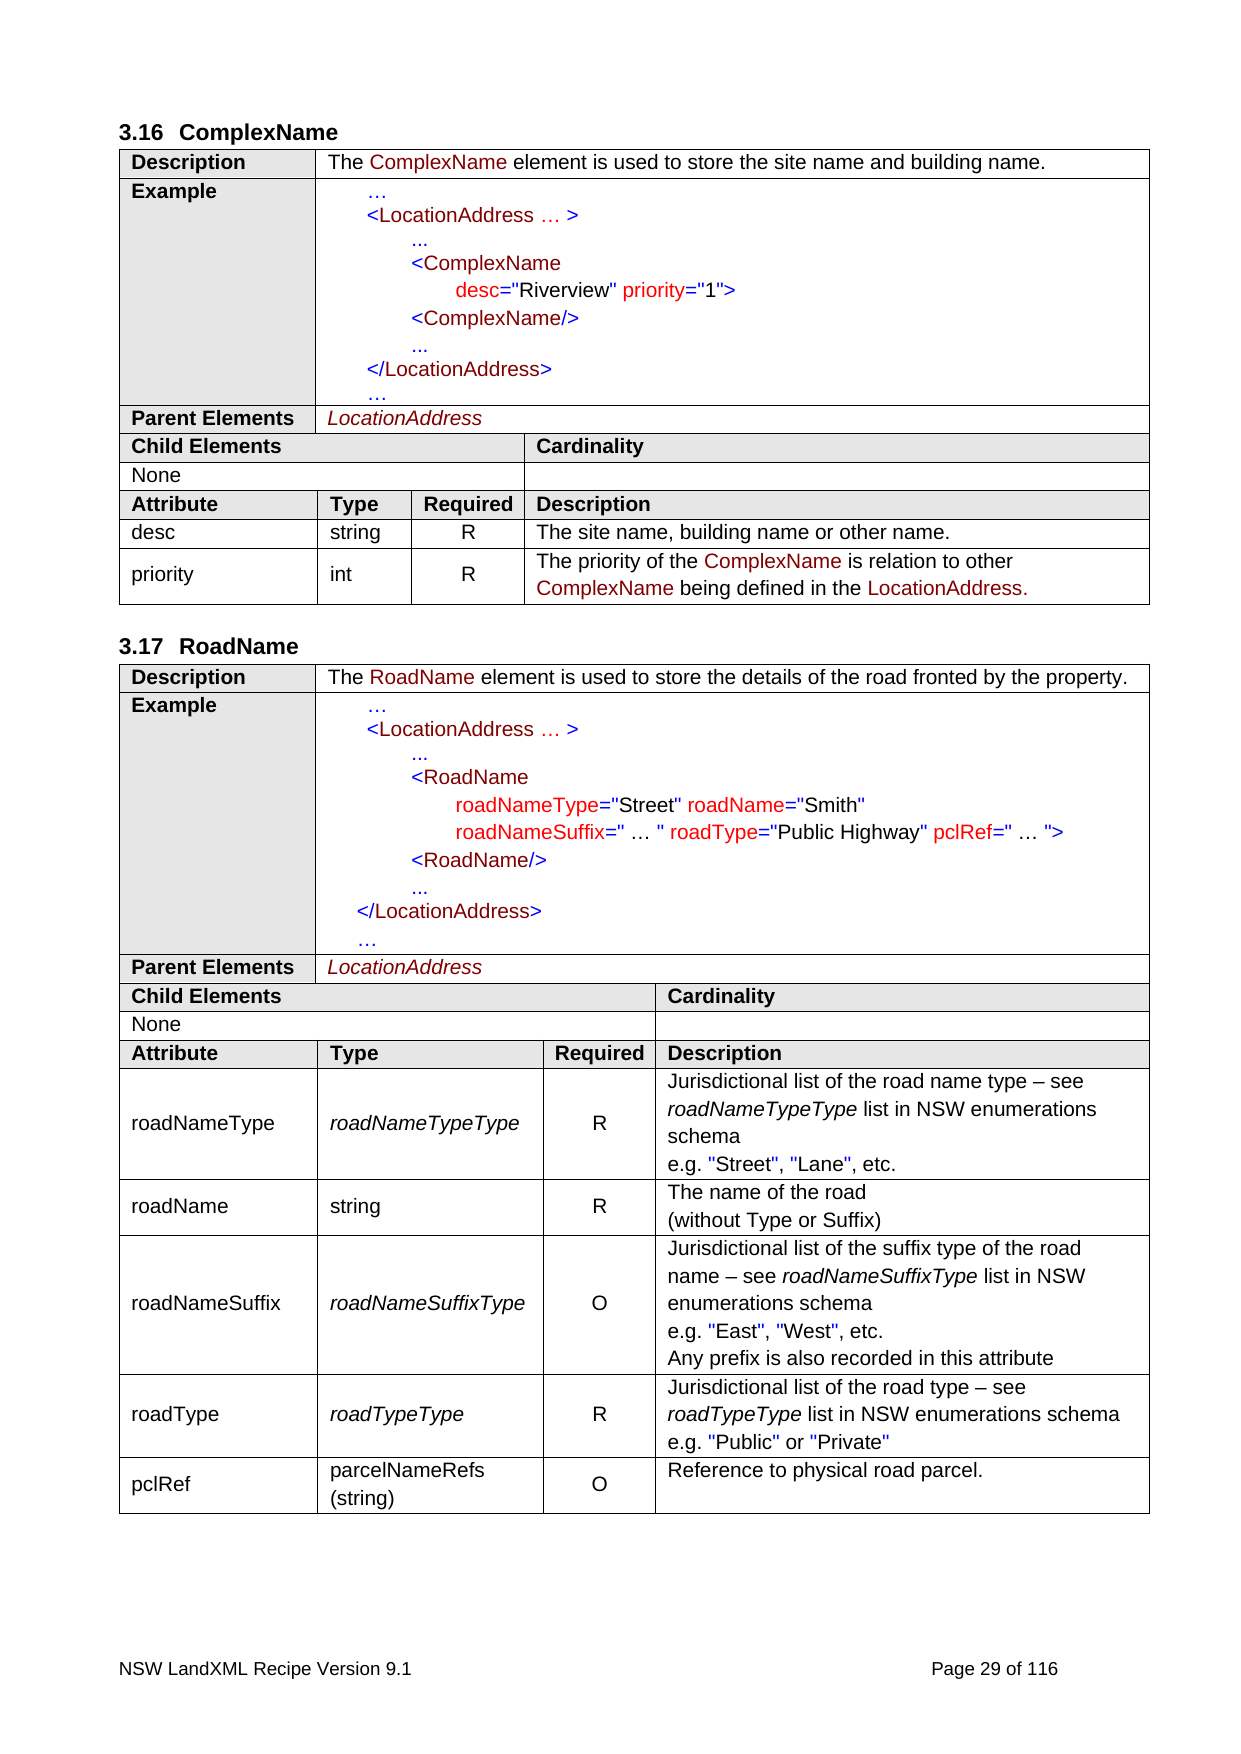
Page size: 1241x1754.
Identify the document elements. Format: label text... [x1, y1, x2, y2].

table_cell R [544, 1180, 655, 1235]
table_cell R [544, 1375, 655, 1457]
table_cell Description [525, 491, 1149, 519]
table_cell R [544, 1069, 655, 1179]
table_cell Attribute [120, 491, 317, 519]
subtitle 3.16 ComplexName [119, 119, 1123, 145]
table_cell The name of the road (without Type or Suffix) [656, 1180, 1149, 1235]
table_cell parcelNameRefs (string) [318, 1458, 543, 1513]
table_cell Parent Elements [120, 406, 315, 433]
table_cell Description [656, 1041, 1149, 1068]
table_cell roadTypeType [318, 1375, 543, 1457]
table_cell [656, 1012, 1149, 1039]
table_cell Jurisdictional list of the road name type – see roadNameTypeType list in NSW enumerations schema e.g. "Street", "Lane", etc. [656, 1069, 1149, 1179]
table_cell Parent Elements [120, 955, 315, 982]
table_cell Type [318, 1041, 543, 1068]
table_cell Required [544, 1041, 655, 1068]
table_cell Attribute [120, 1041, 317, 1068]
table_cell Jurisdictional list of the suffix type of the road name – see roadNameSuffixType list in NSW enumerations schema e.g. "East", "West", etc. Any prefix is also recorded in this attribute [656, 1236, 1149, 1374]
table_cell None [120, 463, 524, 490]
table_cell Reference to physical road parcel. [656, 1458, 1149, 1513]
table_cell R [412, 549, 524, 603]
table_header The RoadName element is used to store the details of the road fronted by the property. [316, 665, 1149, 692]
table_cell Example [120, 693, 315, 954]
table_cell string [318, 520, 411, 547]
table_cell Required [412, 491, 524, 519]
table_cell priority [120, 549, 317, 603]
table_cell … <LocationAddress … > ... <ComplexName desc="Riverview" priority="1"> <ComplexName/> ... </LocationAddress> … [316, 179, 1149, 405]
table_cell Cardinality [656, 984, 1149, 1011]
table_header The ComplexName element is used to store the site name and building name. [316, 150, 1149, 177]
table_cell desc [120, 520, 317, 547]
table_cell string [318, 1180, 543, 1235]
table_header Description [120, 150, 315, 177]
table_cell O [544, 1236, 655, 1374]
table_cell int [318, 549, 411, 603]
table_cell Type [318, 491, 411, 519]
table_cell roadNameSuffix [120, 1236, 317, 1374]
table_cell roadNameTypeType [318, 1069, 543, 1179]
table_cell pclRef [120, 1458, 317, 1513]
table_cell roadName [120, 1180, 317, 1235]
table_cell Jurisdictional list of the road type – see roadTypeType list in NSW enumerations schema e.g. "Public" or "Private" [656, 1375, 1149, 1457]
table_cell roadType [120, 1375, 317, 1457]
table_cell Child Elements [120, 984, 655, 1011]
table_cell LocationAddress [316, 955, 1149, 982]
table_cell LocationAddress [316, 406, 1149, 433]
table_cell R [412, 520, 524, 547]
table_header Description [120, 665, 315, 692]
table_cell [525, 463, 1149, 490]
table_cell The priority of the ComplexName is relation to other ComplexName being defined in the LocationAddress. [525, 549, 1149, 603]
table_cell … <LocationAddress … > ... <RoadName roadNameType="Street" roadName="Smith" roadNameSuffix=" … " roadType="Public Highway" pclRef=" … "> <RoadName/> ... </LocationAddress> … [316, 693, 1149, 954]
table_cell The site name, building name or other name. [525, 520, 1149, 547]
subtitle 3.17 RoadName [119, 633, 1123, 660]
table_cell None [120, 1012, 655, 1039]
table_cell roadNameType [120, 1069, 317, 1179]
table_cell Example [120, 179, 315, 405]
table_cell O [544, 1458, 655, 1513]
table_cell roadNameSuffixType [318, 1236, 543, 1374]
table_cell Child Elements [120, 434, 524, 462]
table_cell Cardinality [525, 434, 1149, 462]
